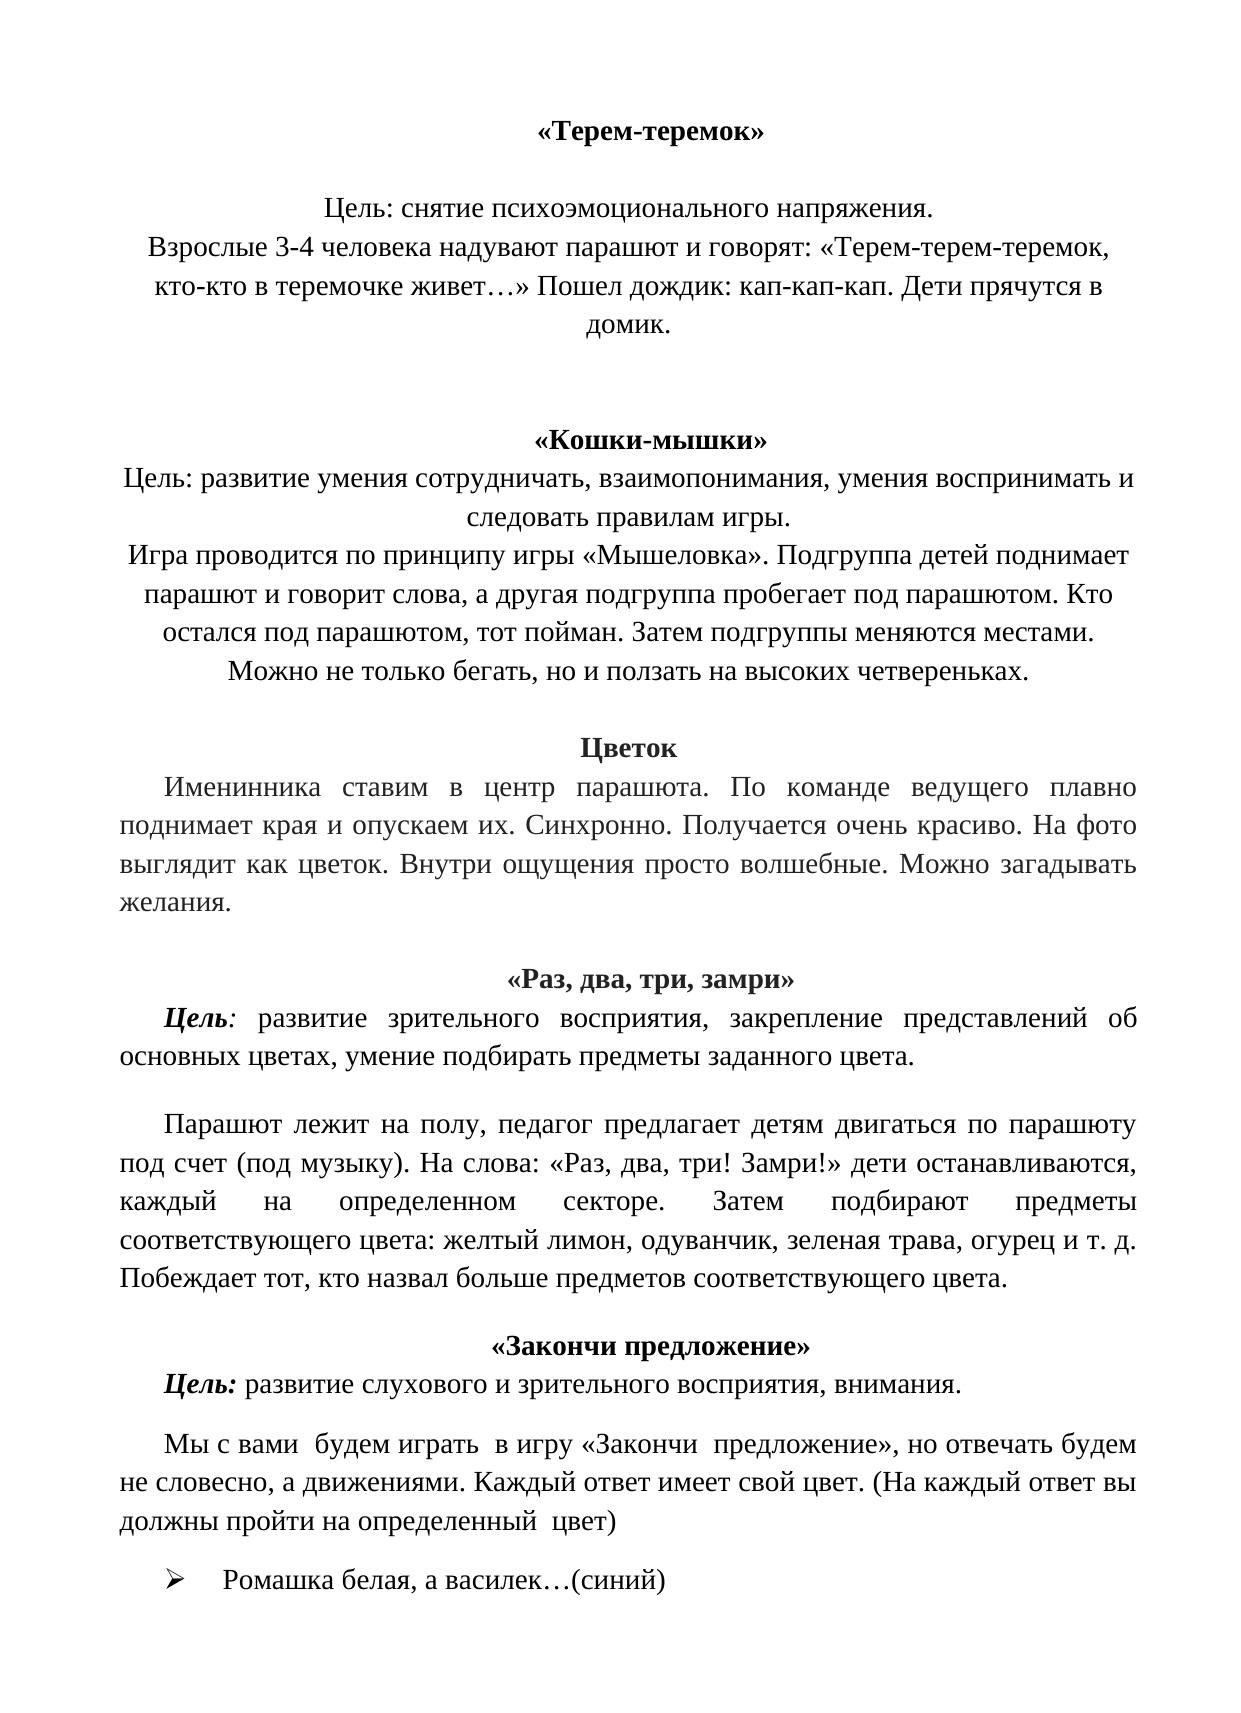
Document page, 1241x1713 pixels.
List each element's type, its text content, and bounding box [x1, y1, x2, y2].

text Мы с вами будем играть в игру «Закончи предложение», но отвечать будем не словесно, а движениями. Каждый ответ имеет свой цвет. (На каждый ответ вы должны пройти на определенный цвет) [119, 1426, 1138, 1537]
text «Терем-теремок» Цель: снятие психоэмоционального напряжения. Взрослые 3-4 человека надувают парашют и говорят: «Терем-терем-теремок, кто-кто в теремочке живет…» Пошел дождик: кап-кап-кап. Дети прячутся в домик. [119, 113, 1138, 340]
text Цель: развитие слухового и зрительного восприятия, внимания. [119, 1367, 1138, 1400]
list Ромашка белая, а василек…(синий) [119, 1562, 1138, 1596]
text Цель: развитие зрительного восприятия, закрепление представлений об основных цветах, умение подбирать предметы заданного цвета. [119, 1000, 1138, 1072]
text «Закончи предложение» [119, 1328, 1138, 1362]
text «Кошки-мышки» Цель: развитие умения сотрудничать, взаимопонимания, умения воспринимать и следовать правилам игры. Игра проводится по принципу игры «Мышеловка». Подгруппа детей поднимает парашют и говорит слова, а другая подгруппа пробегает под парашютом. Кто остался под парашютом, тот пойман. Затем подгруппы меняются местами. Можно не только бегать, но и ползать на высоких четвереньках. Цветок [119, 422, 1138, 764]
text Именинника ставим в центр парашюта. По команде ведущего плавно поднимает края и опускаем их. Синхронно. Получается очень красиво. На фото выглядит как цветок. Внутри ощущения просто волшебные. Можно загадывать желания. [119, 769, 1138, 918]
text Парашют лежит на полу, педагог предлагает детям двигаться по парашюту под счет (под музыку). На слова: «Раз, два, три! Замри!» дети останавливаются, каждый на определенном секторе. Затем подбирают предметы соответствующего цвета: желтый лимон, одуванчик, зеленая трава, огурец и т. д. Побеждает тот, кто назвал больше предметов соответствующего цвета. [119, 1106, 1138, 1294]
text «Раз, два, три, замри» [119, 961, 1138, 995]
